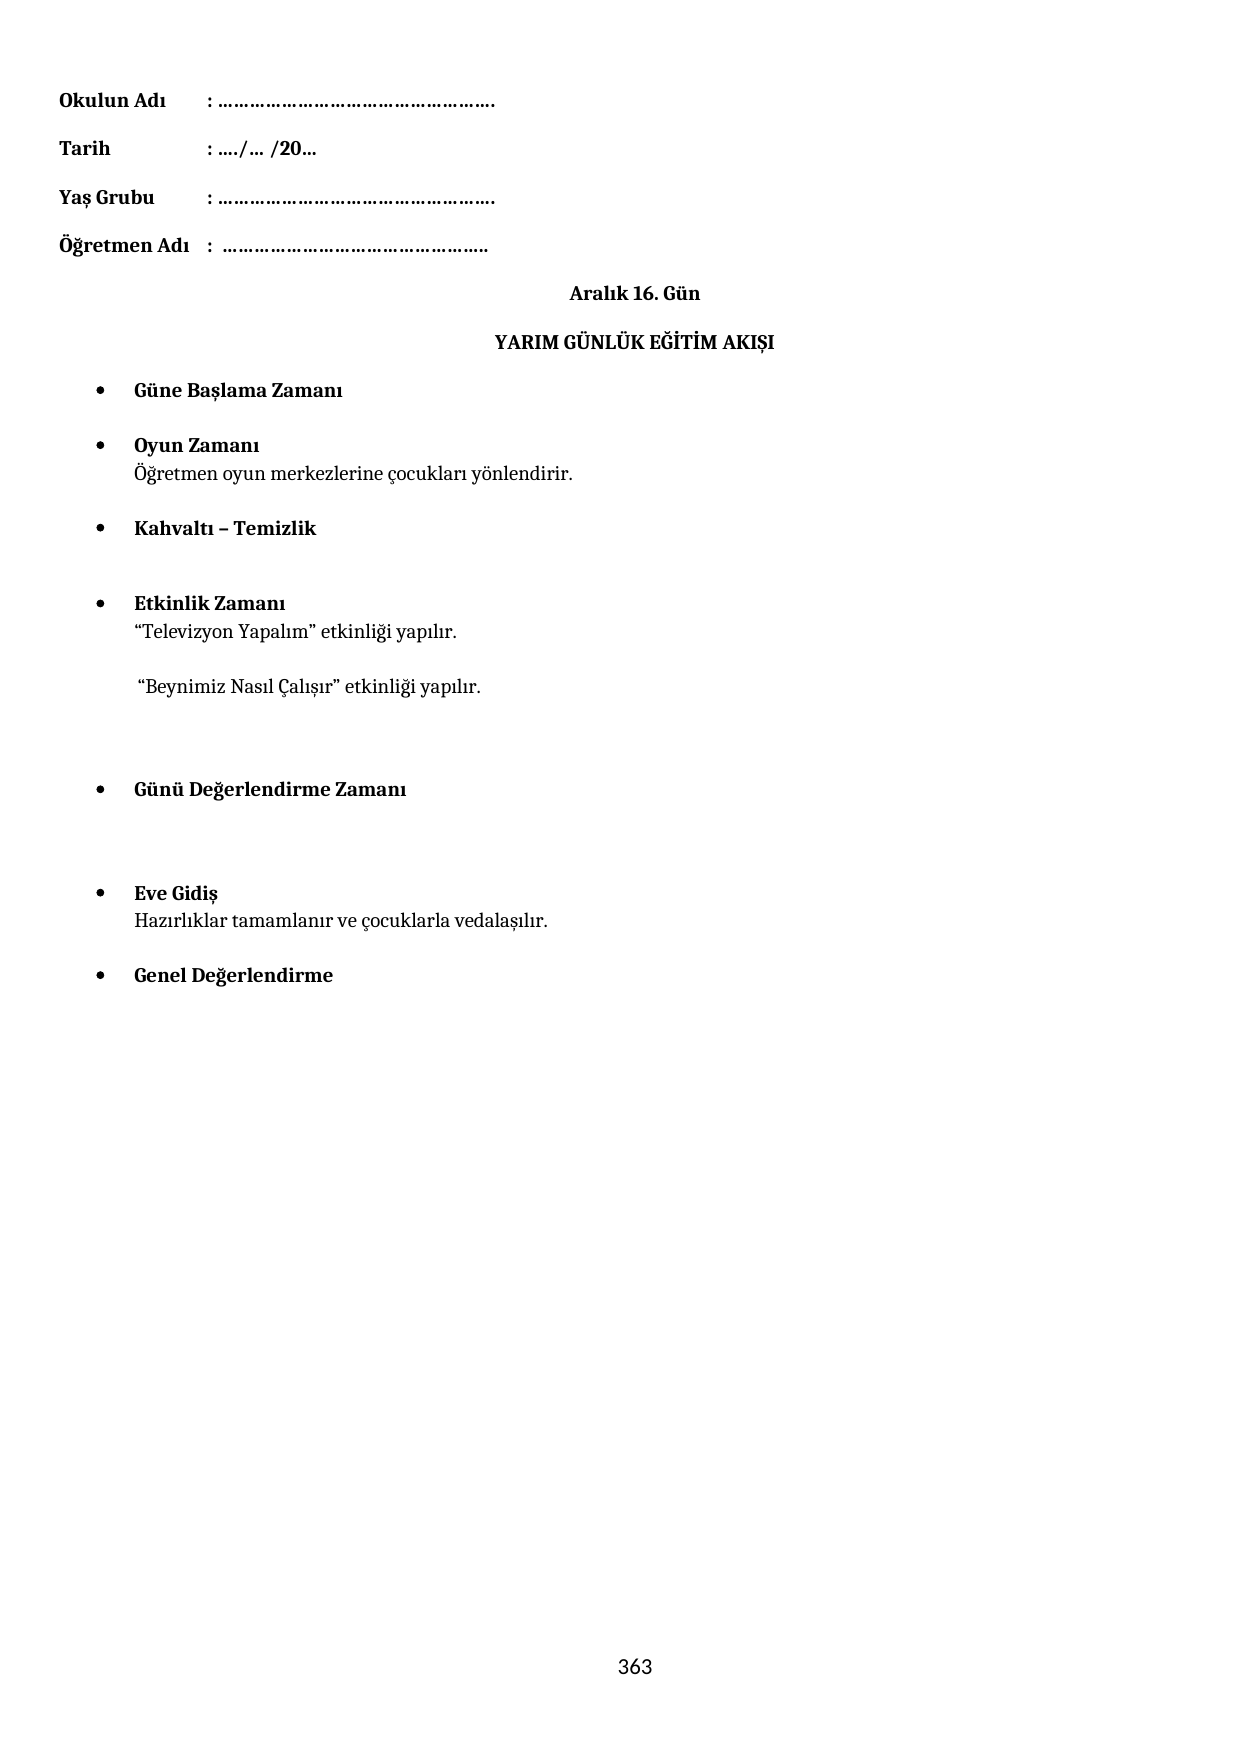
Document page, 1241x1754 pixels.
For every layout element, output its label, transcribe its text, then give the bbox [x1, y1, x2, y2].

text Öğretmen oyun merkezlerine çocukları yönlendirir. [134, 461, 1211, 485]
list Günü Değerlendirme Zamanı [97, 778, 1211, 802]
text “Televizyon Yapalım” etkinliği yapılır. [134, 619, 1211, 643]
list Güne Başlama Zamanı [97, 379, 1211, 403]
text Okulun Adı : ……………………………………………. [59, 89, 1211, 113]
list Oyun Zamanı [97, 434, 1211, 458]
text Öğretmen Adı : ………………………………………….. [59, 234, 1211, 258]
text Aralık 16. Gün [59, 282, 1211, 306]
list Kahvaltı – Temizlik [97, 516, 1211, 540]
text Yaş Grubu : ……………………………………………. [59, 185, 1211, 209]
text Tarih : …./… /20… [59, 137, 1211, 161]
text “Beynimiz Nasıl Çalışır” etkinliği yapılır. [59, 674, 1211, 698]
list Etkinlik Zamanı [97, 592, 1211, 616]
list Hazırlıklar tamamlanır ve çocuklarla vedalaşılır. [134, 909, 1211, 933]
list Genel Değerlendirme [97, 964, 1211, 988]
list Eve Gidiş [97, 881, 1211, 905]
text YARIM GÜNLÜK EĞİTİM AKIŞI [59, 330, 1211, 354]
